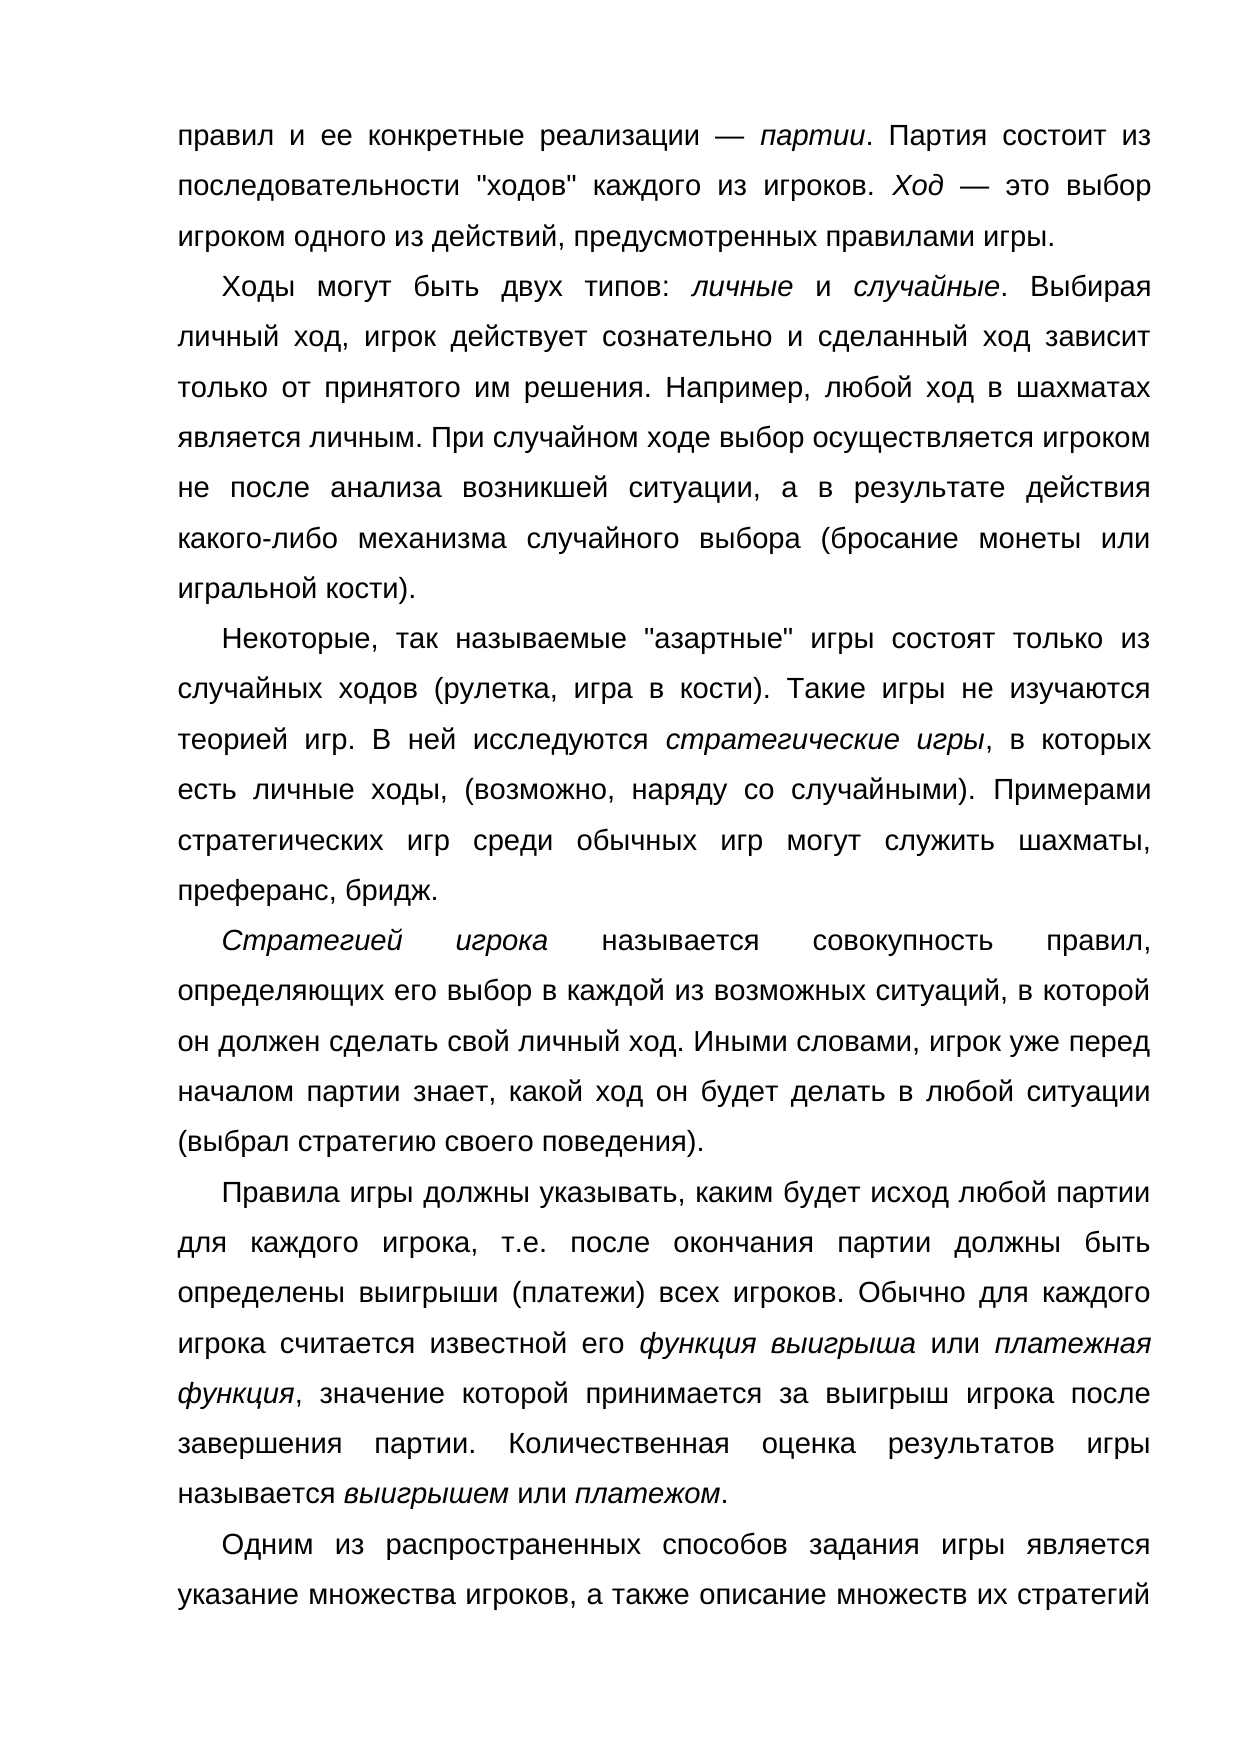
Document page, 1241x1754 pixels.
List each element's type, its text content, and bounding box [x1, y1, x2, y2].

text Ходы могут быть двух типов: личные и случайные. Выбирая личный ход, игрок действует сознательно и сделанный ход зависит только от принятого им решения. Например, любой ход в шахматах является личным. При случайном ходе выбор осуществляется игроком не после анализа возникшей ситуации, а в результате действия какого-либо механизма случайного выбора (бросание монеты или игральной кости). [177, 269, 1152, 604]
text Стратегией игрока называется совокупность правил, определяющих его выбор в каждой из возможных ситуаций, в которой он должен сделать свой личный ход. Иными словами, игрок уже перед началом партии знает, какой ход он будет делать в любой ситуации (выбрал стратегию своего поведения). [177, 923, 1152, 1158]
text Правила игры должны указывать, каким будет исход любой партии для каждого игрока, т.е. после окончания партии должны быть определены выигрыши (платежи) всех игроков. Обычно для каждого игрока считается известной его функция выигрыша или платежная функция, значение которой принимается за выигрыш игрока после завершения партии. Количественная оценка результатов игры называется выигрышем или платежом. [177, 1175, 1152, 1510]
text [177, 1527, 1152, 1611]
text Некоторые, так называемые "азартные" игры состоят только из случайных ходов (рулетка, игра в кости). Такие игры не изучаются теорией игр. В ней исследуются стратегические игры, в которых есть личные ходы, (возможно, наряду со случайными). Примерами стратегических игр среди обычных игр могут служить шахматы, преферанс, бридж. [177, 621, 1152, 906]
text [177, 118, 1152, 252]
